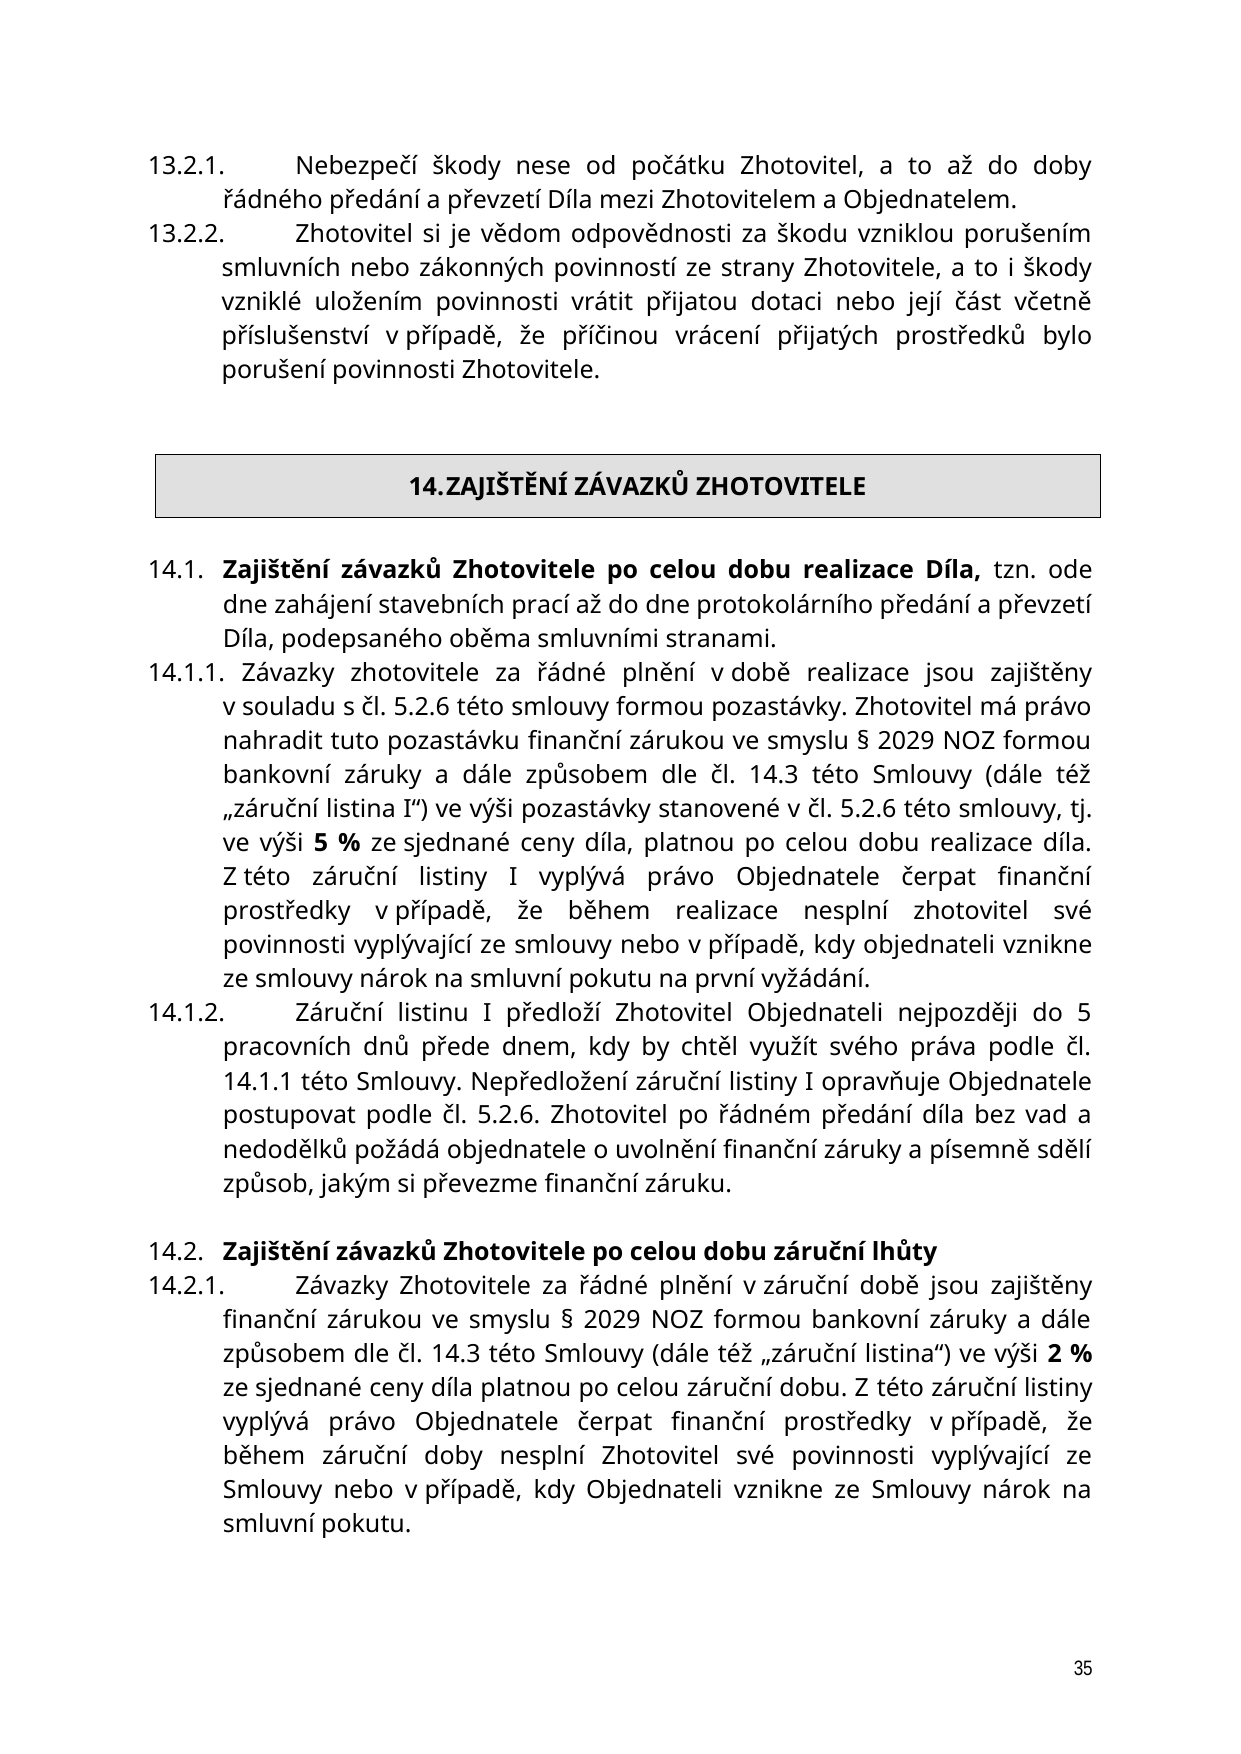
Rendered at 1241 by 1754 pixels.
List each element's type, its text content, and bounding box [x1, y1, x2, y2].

list Závazky zhotovitele za řádné plnění v době realizace jsou zajištěny v souladu s čl. 5.2.6 této smlouvy formou pozastávky. Zhotovitel má právo nahradit tuto pozastávku finanční zárukou ve smyslu § 2029 NOZ formou bankovní záruky a dále způsobem dle čl. 14.3 této Smlouvy (dále též „záruční listina I“) ve výši pozastávky stanovené v čl. 5.2.6 této smlouvy, tj. ve výši 5 % ze sjednané ceny díla, platnou po celou dobu realizace díla. Z této záruční listiny I vyplývá právo Objednatele čerpat finanční prostředky v případě, že během realizace nesplní zhotovitel své povinnosti vyplývající ze smlouvy nebo v případě, kdy objednateli vznikne ze smlouvy nárok na smluvní pokutu na první vyžádání. [148, 654, 1093, 995]
list Nebezpečí škody nese od počátku Zhotovitel, a to až do doby řádného předání a převzetí Díla mezi Zhotovitelem a Objednatelem. [148, 148, 1093, 216]
list Zajištění závazků Zhotovitele po celou dobu realizace Díla, tzn. ode dne zahájení stavebních prací až do dne protokolárního předání a převzetí Díla, podepsaného oběma smluvními stranami. [148, 552, 1093, 654]
table_header ZAJIŠTĚNÍ ZÁVAZKŮ ZHOTOVITELE [156, 455, 1100, 517]
list Zhotovitel si je vědom odpovědnosti za škodu vzniklou porušením smluvních nebo zákonných povinností ze strany Zhotovitele, a to i škody vzniklé uložením povinnosti vrátit přijatou dotaci nebo její část včetně příslušenství v případě, že příčinou vrácení přijatých prostředků bylo porušení povinnosti Zhotovitele. [148, 216, 1093, 386]
list Závazky Zhotovitele za řádné plnění v záruční době jsou zajištěny finanční zárukou ve smyslu § 2029 NOZ formou bankovní záruky a dále způsobem dle čl. 14.3 této Smlouvy (dále též „záruční listina“) ve výši 2 % ze sjednané ceny díla platnou po celou záruční dobu. Z této záruční listiny vyplývá právo Objednatele čerpat finanční prostředky v případě, že během záruční doby nesplní Zhotovitel své povinnosti vyplývající ze Smlouvy nebo v případě, kdy Objednateli vznikne ze Smlouvy nárok na smluvní pokutu. [148, 1267, 1093, 1540]
list Zajištění závazků Zhotovitele po celou dobu záruční lhůty [148, 1233, 1093, 1267]
list Záruční listinu I předloží Zhotovitel Objednateli nejpozději do 5 pracovních dnů přede dnem, kdy by chtěl využít svého práva podle čl. 14.1.1 této Smlouvy. Nepředložení záruční listiny I opravňuje Objednatele postupovat podle čl. 5.2.6. Zhotovitel po řádném předání díla bez vad a nedodělků požádá objednatele o uvolnění finanční záruky a písemně sdělí způsob, jakým si převezme finanční záruku. [148, 995, 1093, 1199]
